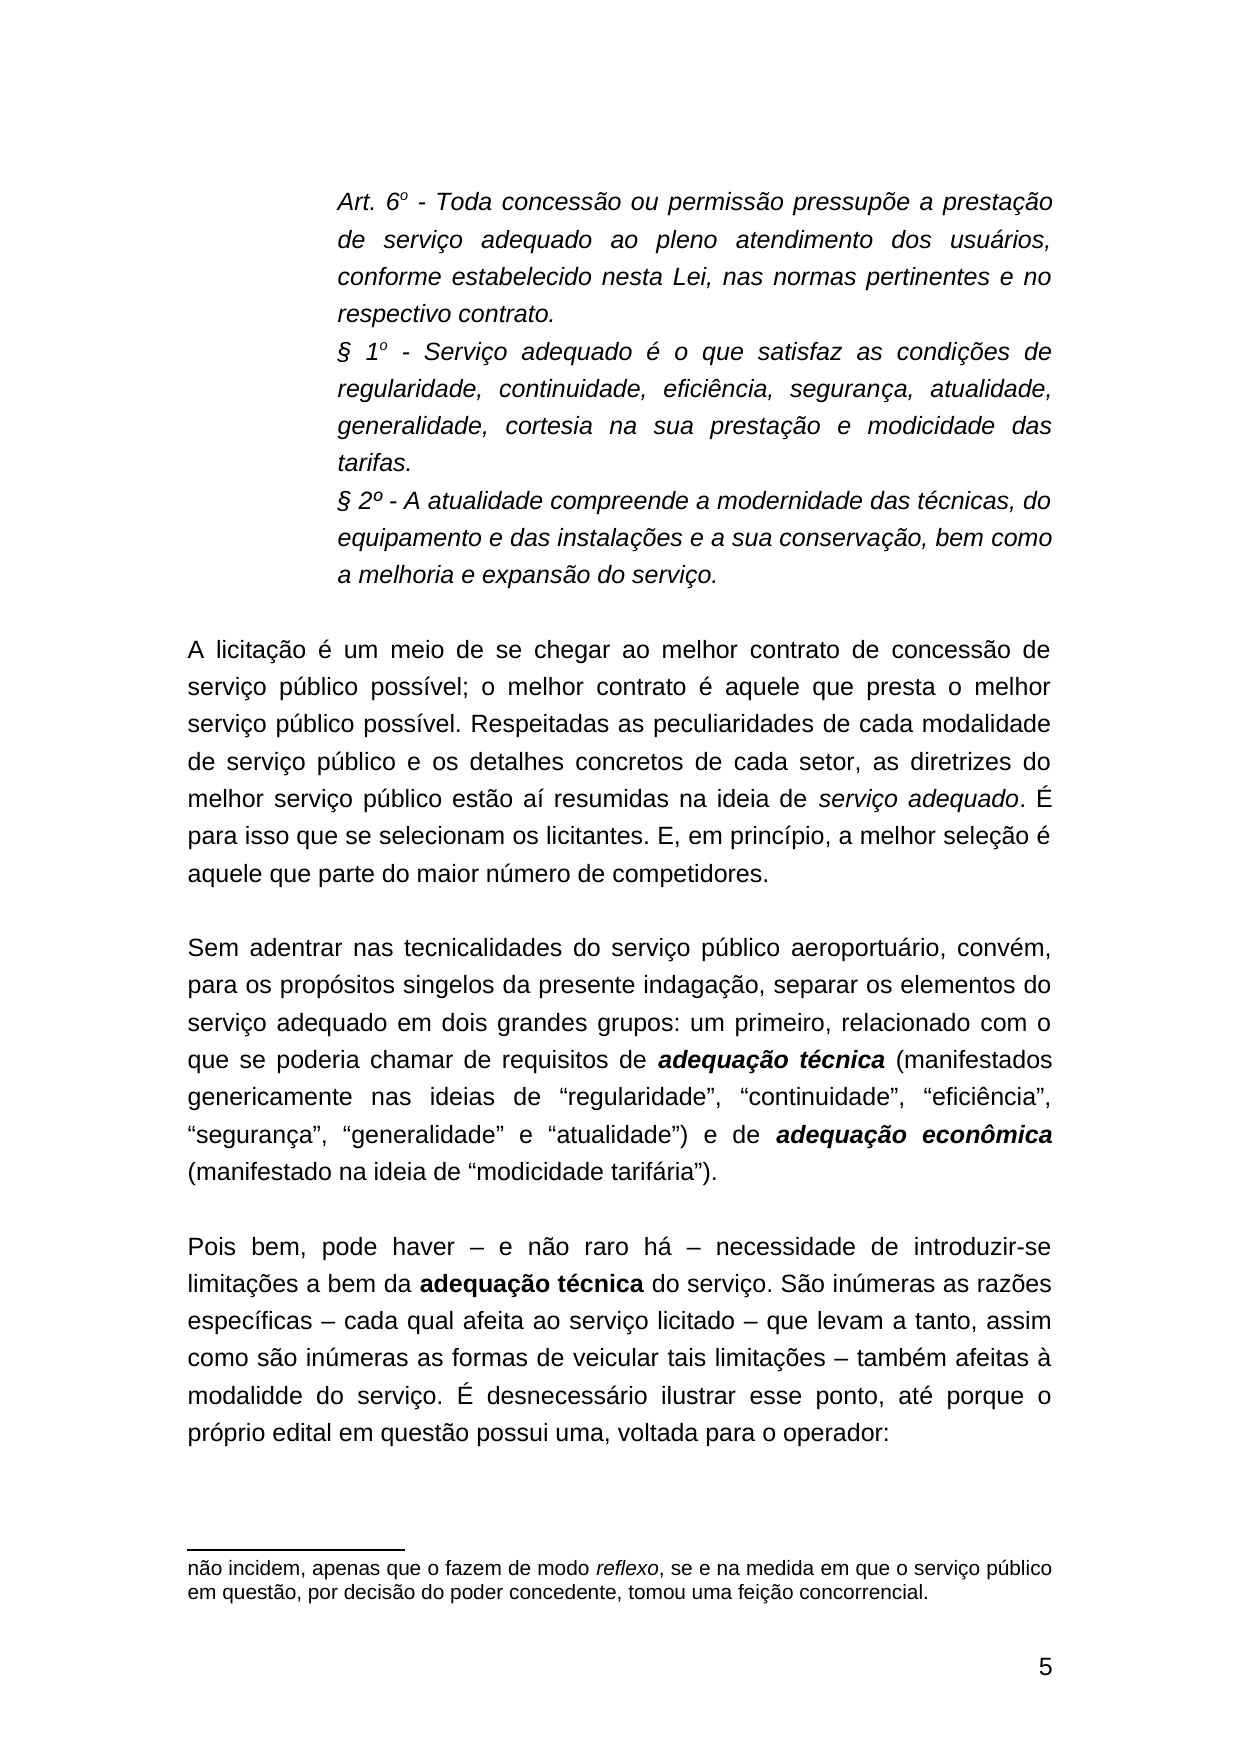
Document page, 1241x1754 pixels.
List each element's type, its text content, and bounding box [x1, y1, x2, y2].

text § 1o - Serviço adequado é o que satisfaz as condições de regularidade, continuidade, eficiência, segurança, atualidade, generalidade, cortesia na sua prestação e modicidade das tarifas. [337, 336, 1053, 477]
text Sem adentrar nas tecnicalidades do serviço público aeroportuário, convém, para os propósitos singelos da presente indagação, separar os elementos do serviço adequado em dois grandes grupos: um primeiro, relacionado com o que se poderia chamar de requisitos de adequação técnica (manifestados genericamente nas ideias de “regularidade”, “continuidade”, “eficiência”, “segurança”, “generalidade” e “atualidade”) e de adequação econômica (manifestado na ideia de “modicidade tarifária”). [187, 933, 1053, 1186]
text Art. 6o - Toda concessão ou permissão pressupõe a prestação de serviço adequado ao pleno atendimento dos usuários, conforme estabelecido nesta Lei, nas normas pertinentes e no respectivo contrato. [337, 187, 1053, 328]
text Pois bem, pode haver – e não raro há – necessidade de introduzir-se limitações a bem da adequação técnica do serviço. São inúmeras as razões específicas – cada qual afeita ao serviço licitado – que levam a tanto, assim como são inúmeras as formas de veicular tais limitações – também afeitas à modalidde do serviço. É desnecessário ilustrar esse ponto, até porque o próprio edital em questão possui uma, voltada para o operador: [187, 1231, 1053, 1447]
text § 2º - A atualidade compreende a modernidade das técnicas, do equipamento e das instalações e a sua conservação, bem como a melhoria e expansão do serviço. [337, 486, 1053, 589]
text A licitação é um meio de se chegar ao melhor contrato de concessão de serviço público possível; o melhor contrato é aquele que presta o melhor serviço público possível. Respeitadas as peculiaridades de cada modalidade de serviço público e os detalhes concretos de cada setor, as diretrizes do melhor serviço público estão aí resumidas na ideia de serviço adequado. É para isso que se selecionam os licitantes. E, em princípio, a melhor seleção é aquele que parte do maior número de competidores. [187, 635, 1053, 887]
